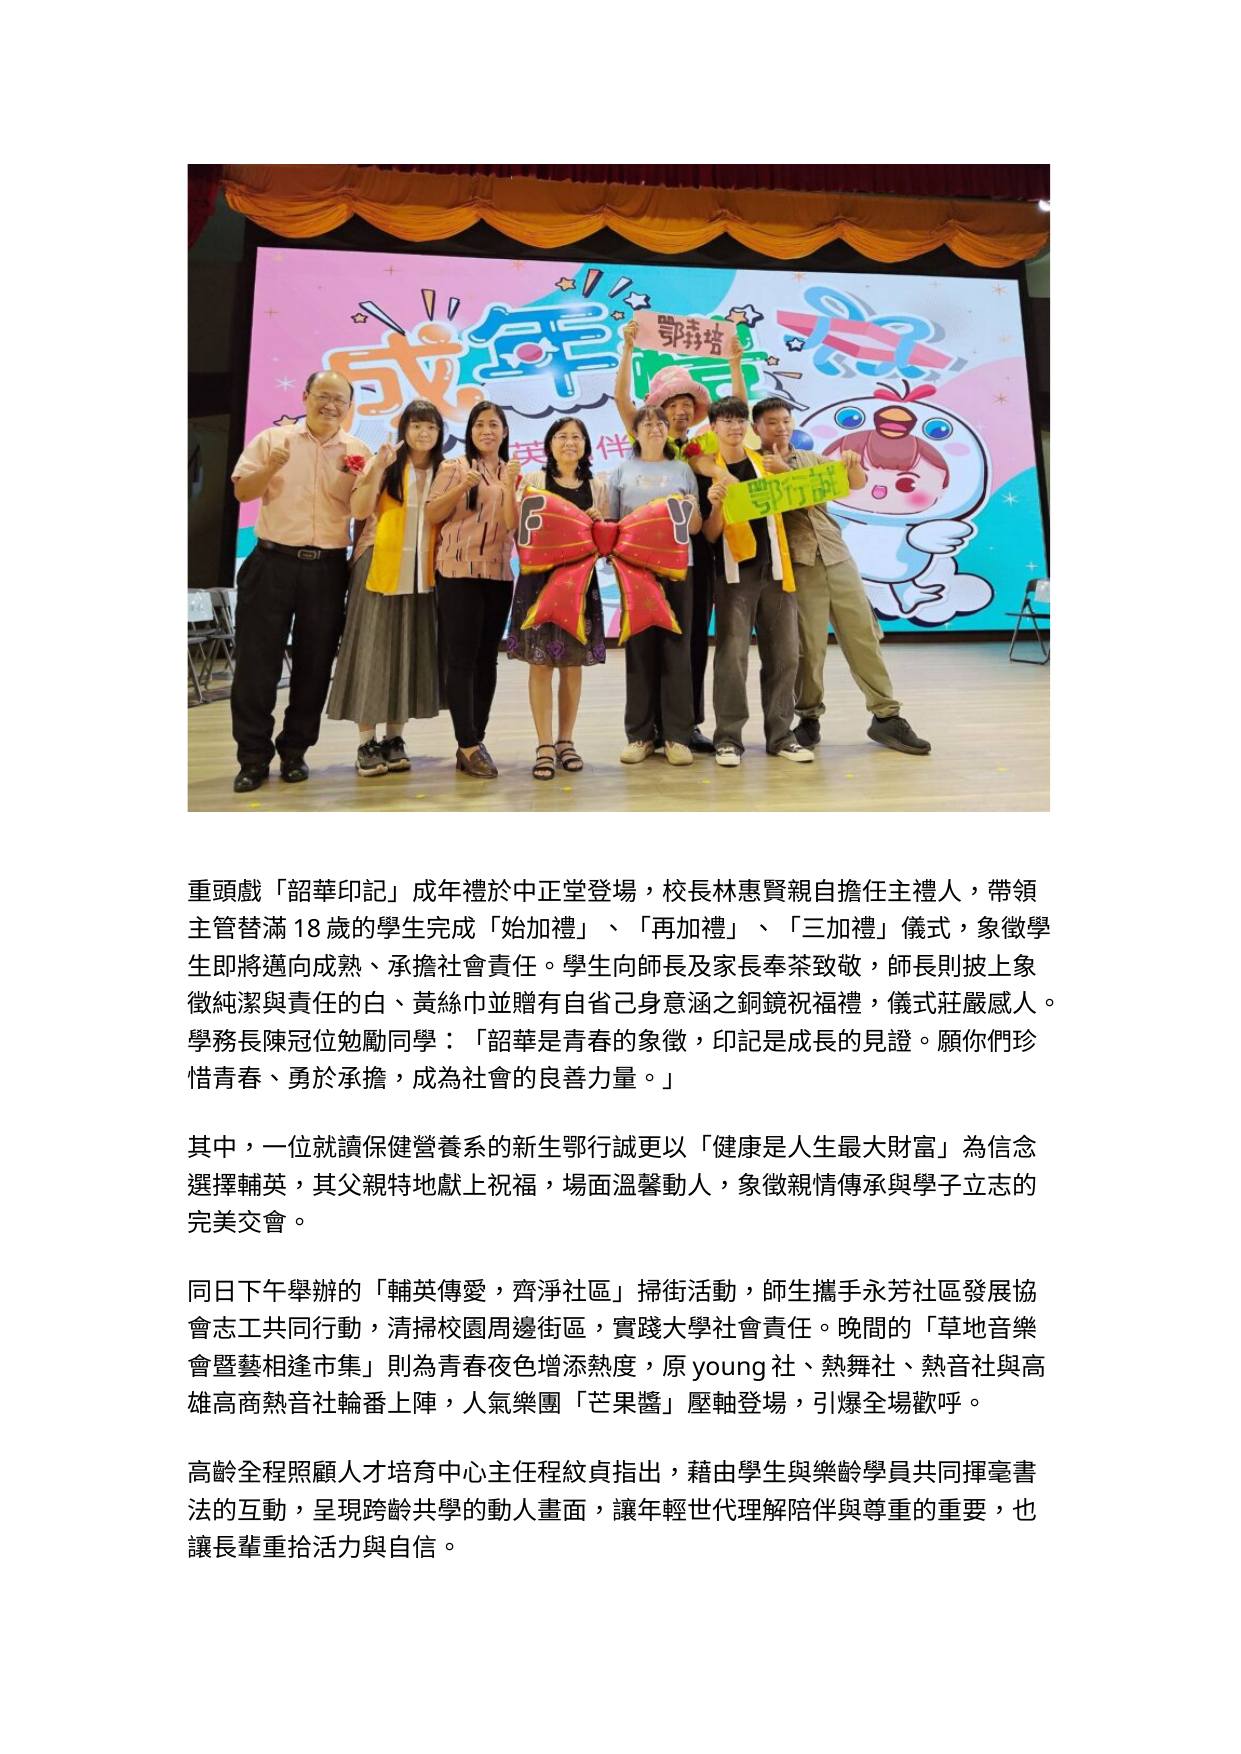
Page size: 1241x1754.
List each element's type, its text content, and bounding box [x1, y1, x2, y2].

picture [187, 164, 1050, 812]
text 同日下午舉辦的「輔英傳愛，齊淨社區」掃街活動，師生攜手永芳社區發展協會志工共同行動，清掃校園周邊街區，實踐大學社會責任。晚間的「草地音樂會暨藝相逢市集」則為青春夜色增添熱度，原young社、熱舞社、熱音社與高雄高商熱音社輪番上陣，人氣樂團「芒果醬」壓軸登場，引爆全場歡呼。 [187, 1271, 1053, 1421]
text 其中，一位就讀保健營養系的新生鄂行誠更以「健康是人生最大財富」為信念選擇輔英，其父親特地獻上祝福，場面溫馨動人，象徵親情傳承與學子立志的完美交會。 [187, 1127, 1053, 1239]
text 重頭戲「韶華印記」成年禮於中正堂登場，校長林惠賢親自擔任主禮人，帶領主管替滿18歲的學生完成「始加禮」、「再加禮」、「三加禮」儀式，象徵學生即將邁向成熟、承擔社會責任。學生向師長及家長奉茶致敬，師長則披上象徵純潔與責任的白、黃絲巾並贈有自省己身意涵之銅鏡祝福禮，儀式莊嚴感人。學務長陳冠位勉勵同學：「韶華是青春的象徵，印記是成長的見證。願你們珍惜青春、勇於承擔，成為社會的良善力量。」 [187, 871, 1053, 1096]
text 高齡全程照顧人才培育中心主任程紋貞指出，藉由學生與樂齡學員共同揮毫書法的互動，呈現跨齡共學的動人畫面，讓年輕世代理解陪伴與尊重的重要，也讓長輩重拾活力與自信。 [187, 1452, 1053, 1564]
